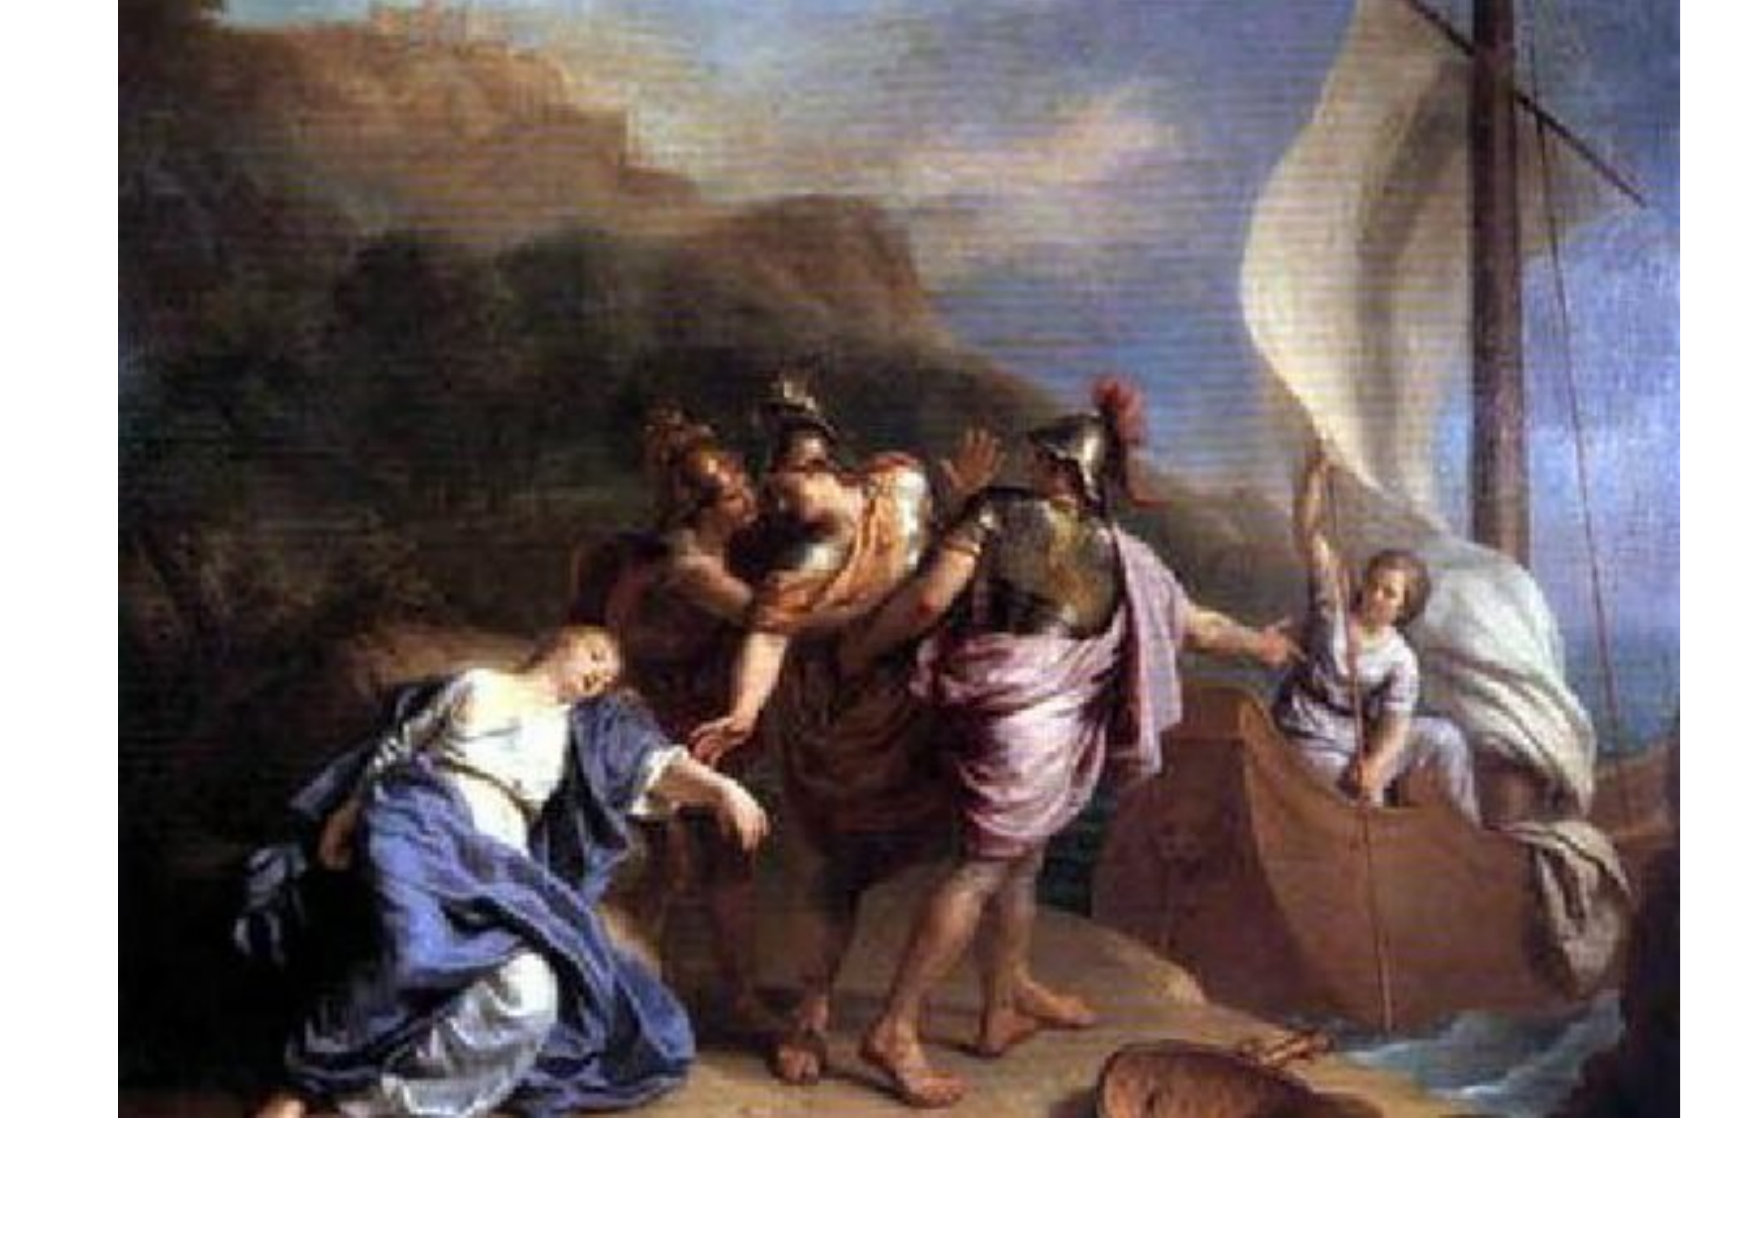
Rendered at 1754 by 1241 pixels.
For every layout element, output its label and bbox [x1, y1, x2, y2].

picture [118, 0, 1681, 1118]
